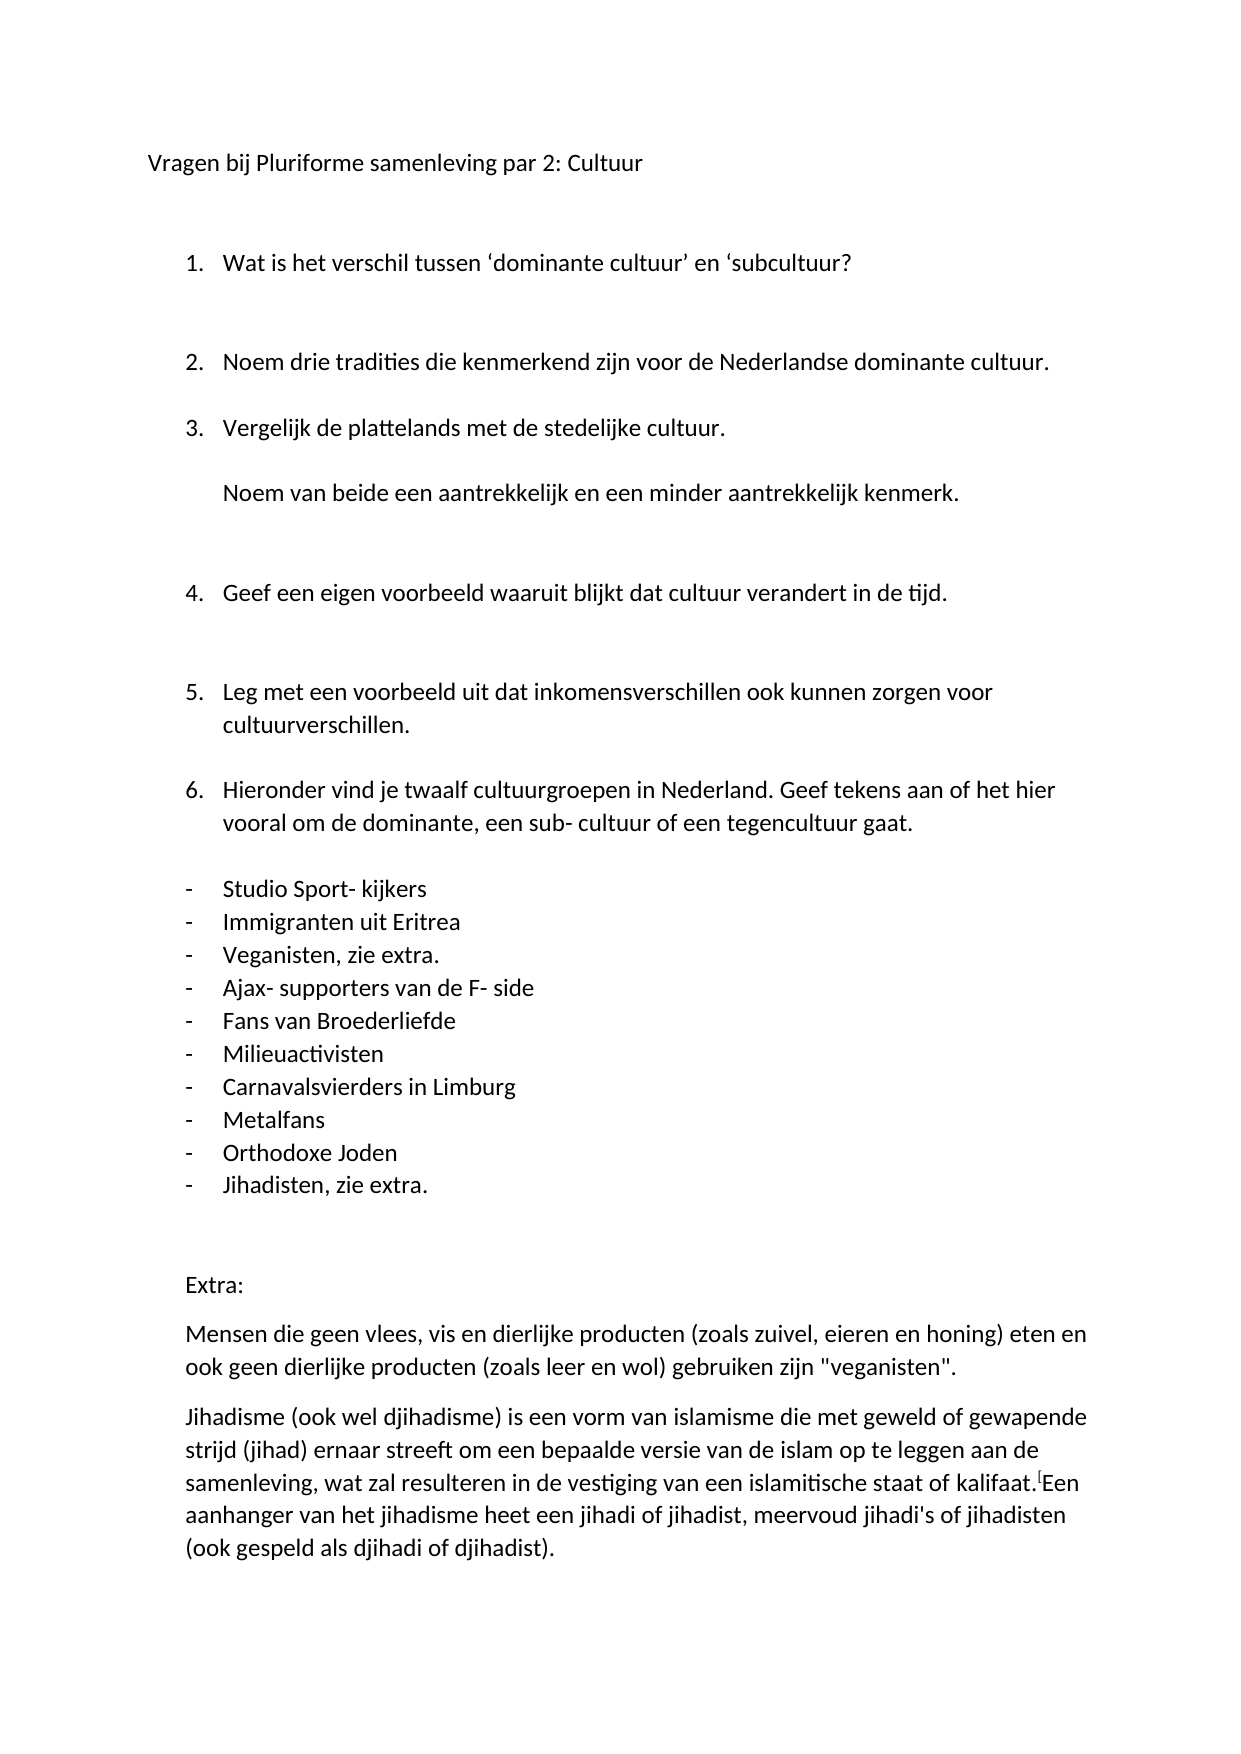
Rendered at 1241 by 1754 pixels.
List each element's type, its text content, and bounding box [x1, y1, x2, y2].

list Leg met een voorbeeld uit dat inkomensverschillen ook kunnen zorgen voor cultuurverschillen. [185, 676, 1093, 739]
text Mensen die geen vlees, vis en dierlijke producten (zoals zuivel, eieren en honing) eten en ook geen dierlijke producten (zoals leer en wol) gebruiken zijn "veganisten". [185, 1318, 1093, 1382]
list Noem drie tradities die kenmerkend zijn voor de Nederlandse dominante cultuur. [185, 346, 1093, 376]
list Studio Sport- kijkers [185, 873, 1093, 904]
list Ajax- supporters van de F- side [185, 972, 1093, 1003]
list Milieuactivisten [185, 1038, 1093, 1068]
list Jihadisten, zie extra. [185, 1170, 1093, 1200]
list Noem van beide een aantrekkelijk en een minder aantrekkelijk kenmerk. [223, 478, 1093, 508]
list Veganisten, zie extra. [185, 939, 1093, 970]
text Vragen bij Pluriforme samenleving par 2: Cultuur [148, 148, 1093, 178]
text Jihadisme (ook wel djihadisme) is een vorm van islamisme die met geweld of gewapende strijd (jihad) ernaar streeft om een bepaalde versie van de islam op te leggen aan de samenleving, wat zal resulteren in de vestiging van een islamitische staat of kalifaat.[Een aanhanger van het jihadisme heet een jihadi of jihadist, meervoud jihadi's of jihadisten (ook gespeld als djihadi of djihadist). [185, 1401, 1093, 1563]
list Geef een eigen voorbeeld waaruit blijkt dat cultuur verandert in de tijd. [185, 577, 1093, 607]
list Vergelijk de plattelands met de stedelijke cultuur. [185, 412, 1093, 442]
list Metalfans [185, 1104, 1093, 1134]
list Hieronder vind je twaalf cultuurgroepen in Nederland. Geef tekens aan of het hier vooral om de dominante, een sub- cultuur of een tegencultuur gaat. [185, 775, 1093, 838]
list Wat is het verschil tussen ‘dominante cultuur’ en ‘subcultuur? [185, 247, 1093, 277]
list Orthodoxe Joden [185, 1137, 1093, 1167]
list Immigranten uit Eritrea [185, 906, 1093, 937]
list Fans van Broederliefde [185, 1005, 1093, 1036]
list Carnavalsvierders in Limburg [185, 1071, 1093, 1101]
text Extra: [185, 1269, 1093, 1299]
